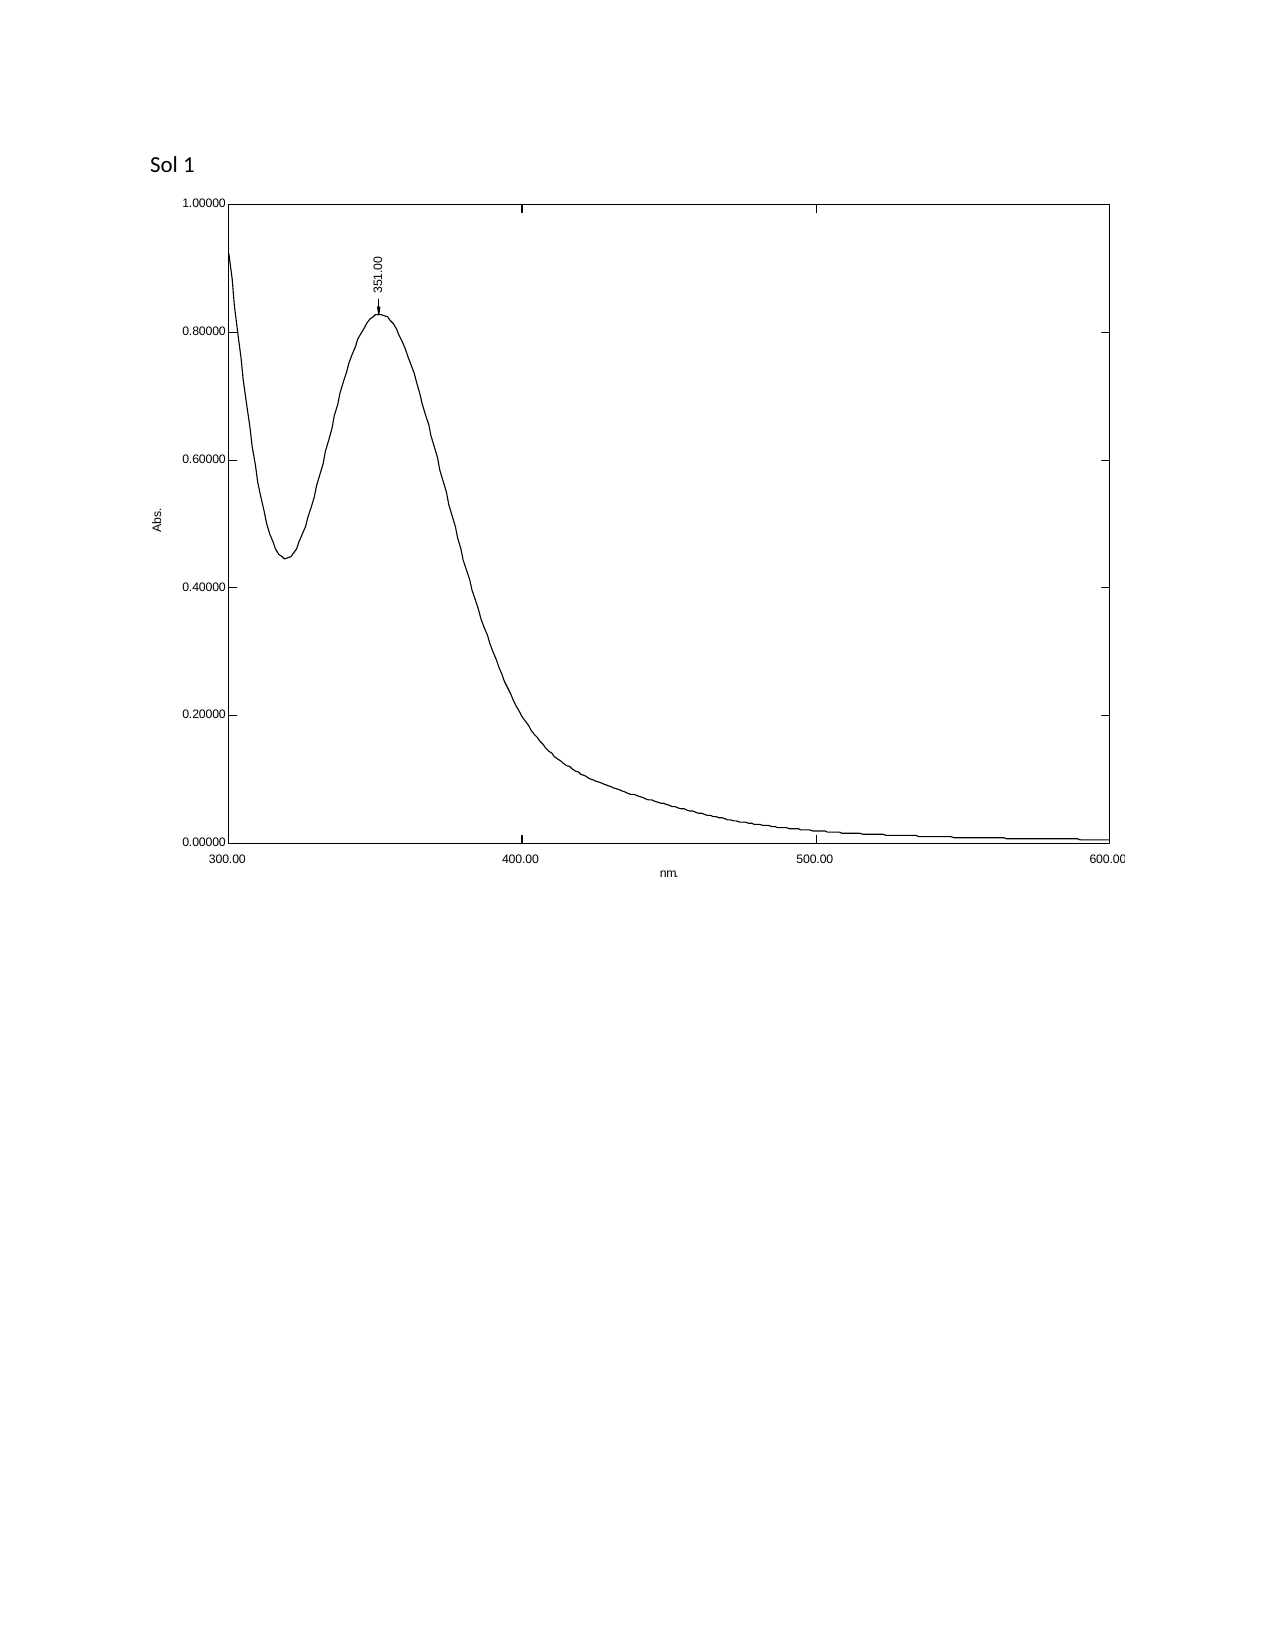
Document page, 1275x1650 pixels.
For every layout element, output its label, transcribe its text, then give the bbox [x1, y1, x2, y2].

text Sol 1 [150, 150, 1125, 178]
